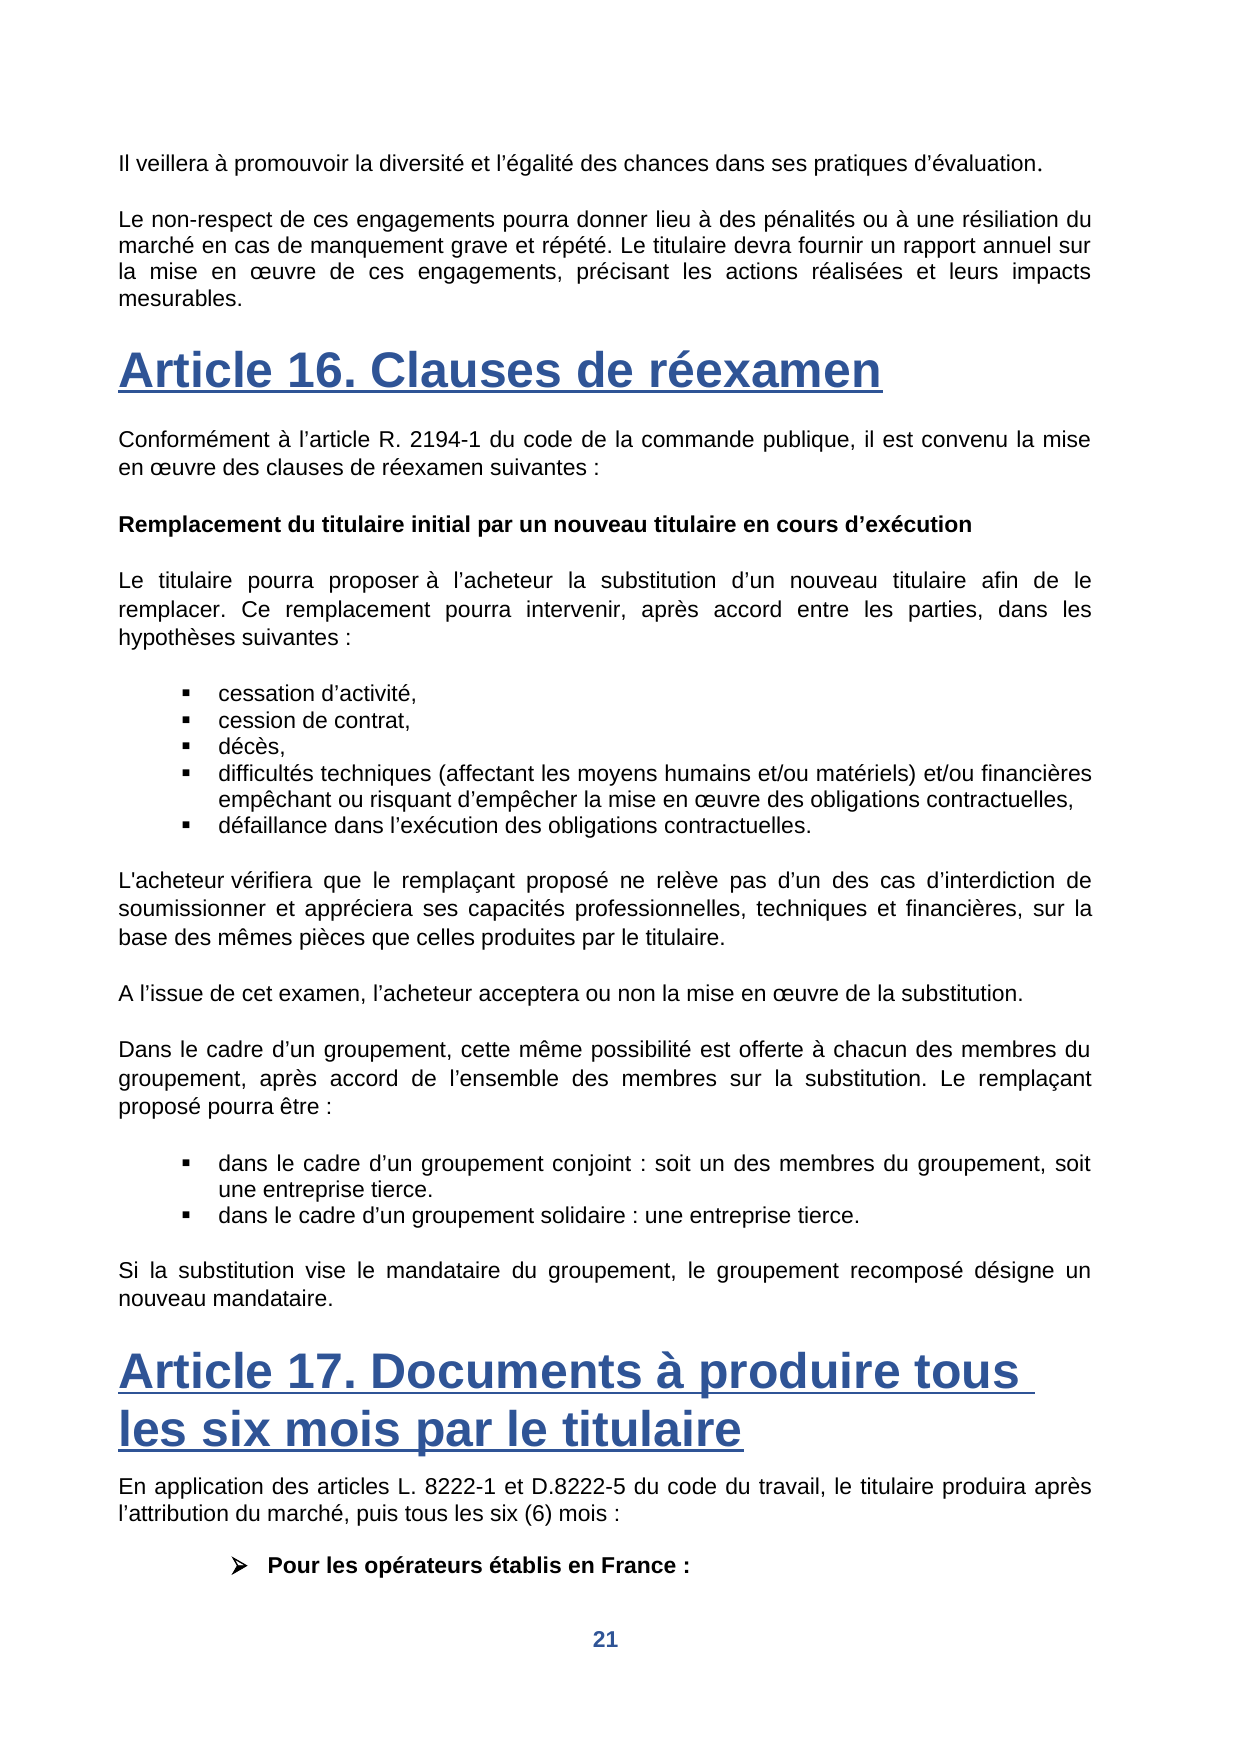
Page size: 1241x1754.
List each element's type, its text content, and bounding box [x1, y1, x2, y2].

list Pour les opérateurs établis en France : [230, 1552, 1092, 1579]
list défaillance dans l’exécution des obligations contractuelles. [181, 812, 1092, 838]
text En application des articles L. 8222-1 et D.8222-5 du code du travail, le titulaire produira après l’attribution du marché, puis tous les six (6) mois : [118, 1473, 1092, 1526]
text Article 17. Documents à produire tous les six mois par le titulaire [118, 1342, 1092, 1457]
list décès, [181, 733, 1092, 759]
text L'acheteur vérifiera que le remplaçant proposé ne relève pas d’un des cas d’interdiction de soumissionner et appréciera ses capacités professionnelles, techniques et financières, sur la base des mêmes pièces que celles produites par le titulaire. [118, 867, 1092, 950]
text Dans le cadre d’un groupement, cette même possibilité est offerte à chacun des membres du groupement, après accord de l’ensemble des membres sur la substitution. Le remplaçant proposé pourra être : [118, 1036, 1092, 1119]
text A l’issue de cet examen, l’acheteur acceptera ou non la mise en œuvre de la substitution. [118, 980, 1092, 1006]
list cessation d’activité, [181, 680, 1092, 707]
text Le non-respect de ces engagements pourra donner lieu à des pénalités ou à une résiliation du marché en cas de manquement grave et répété. Le titulaire devra fournir un rapport annuel sur la mise en œuvre de ces engagements, précisant les actions réalisées et leurs impacts mesurables. [118, 206, 1092, 311]
subtitle Article 16. Clauses de réexamen [118, 340, 1092, 398]
text Remplacement du titulaire initial par un nouveau titulaire en cours d’exécution [118, 511, 1092, 537]
text Le titulaire pourra proposer à l’acheteur la substitution d’un nouveau titulaire afin de le remplacer. Ce remplacement pourra intervenir, après accord entre les parties, dans les hypothèses suivantes : [118, 567, 1092, 650]
list cession de contrat, [181, 707, 1092, 733]
text Conformément à l’article R. 2194-1 du code de la commande publique, il est convenu la mise en œuvre des clauses de réexamen suivantes : [118, 426, 1092, 481]
list dans le cadre d’un groupement conjoint : soit un des membres du groupement, soit une entreprise tierce. [181, 1150, 1092, 1202]
text Si la substitution vise le mandataire du groupement, le groupement recomposé désigne un nouveau mandataire. [118, 1257, 1092, 1312]
list dans le cadre d’un groupement solidaire : une entreprise tierce. [181, 1202, 1092, 1229]
list difficultés techniques (affectant les moyens humains et/ou matériels) et/ou financières empêchant ou risquant d’empêcher la mise en œuvre des obligations contractuelles, [181, 759, 1092, 812]
text Il veillera à promouvoir la diversité et l’égalité des chances dans ses pratiques d’évaluation. [118, 148, 1092, 176]
